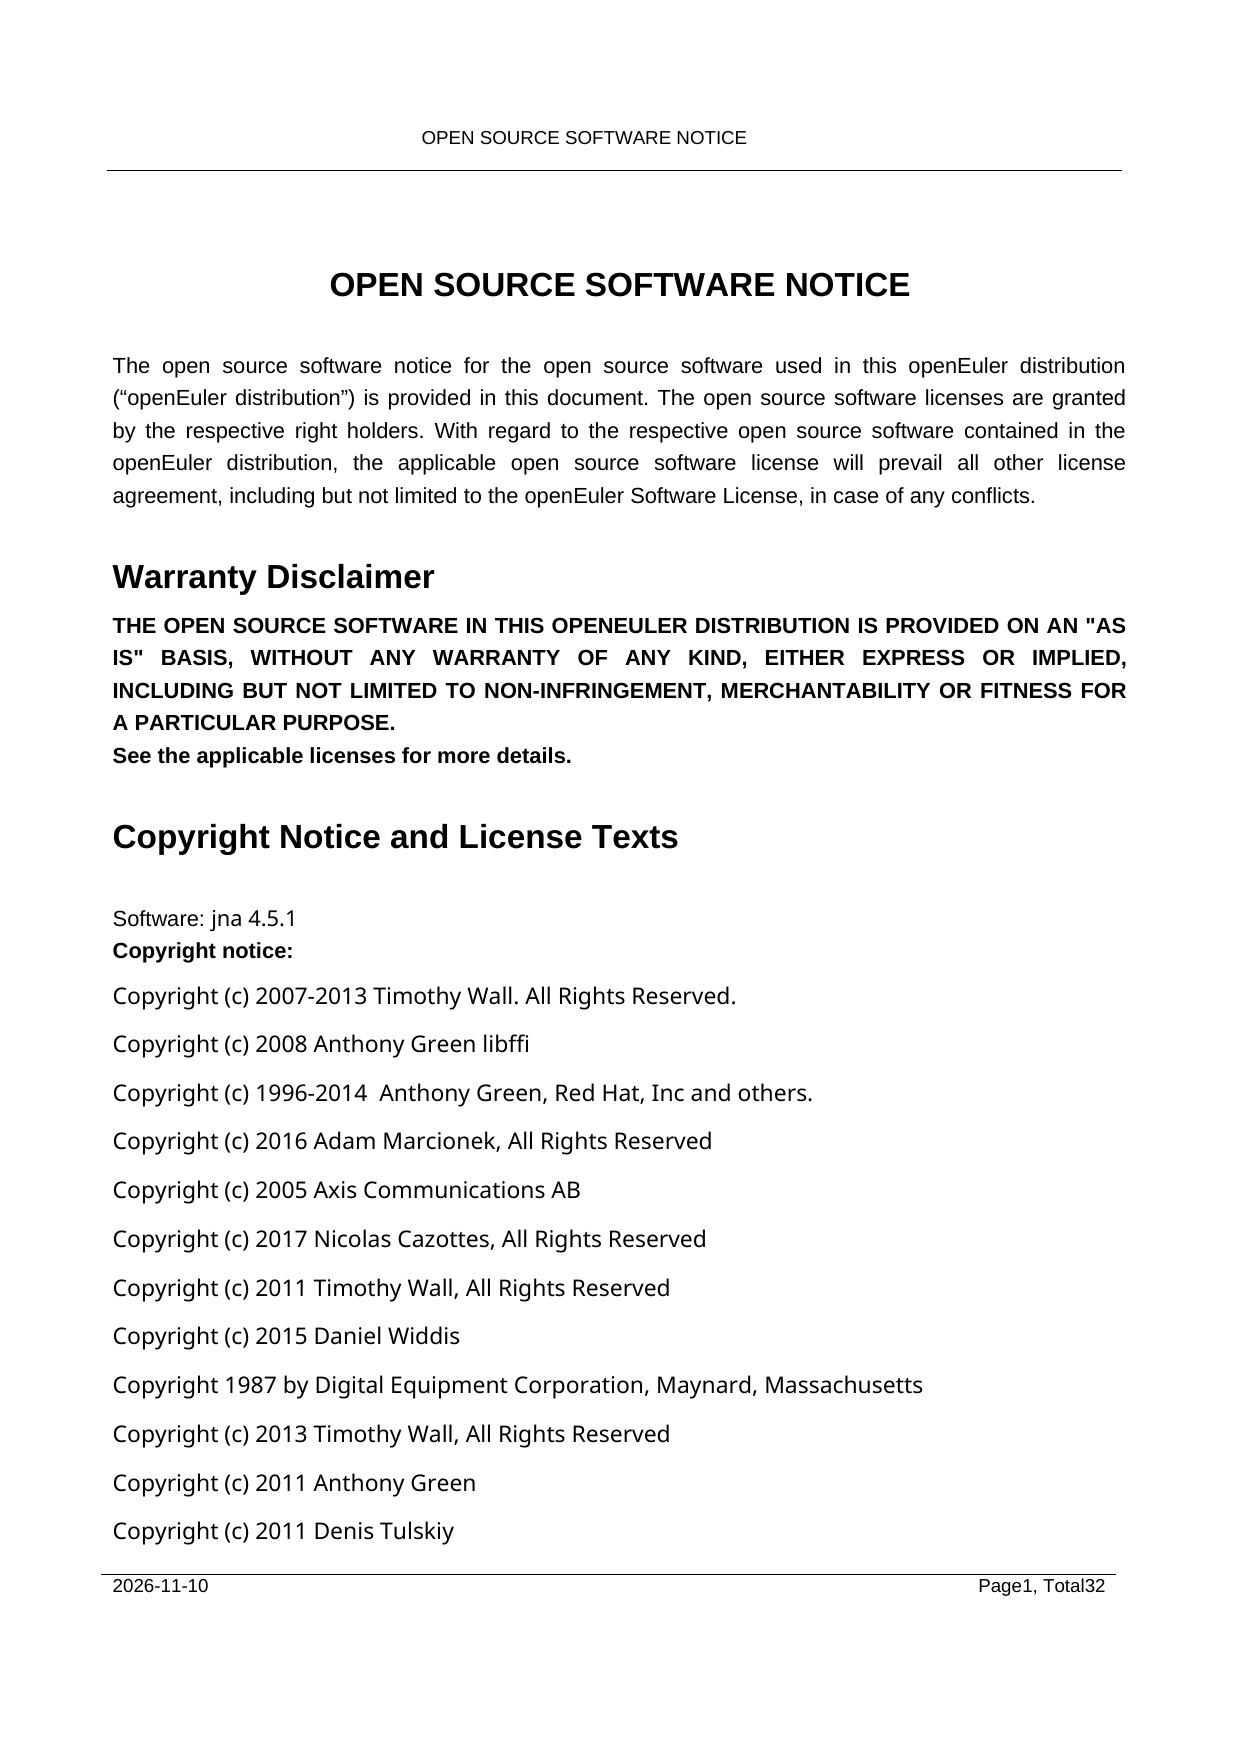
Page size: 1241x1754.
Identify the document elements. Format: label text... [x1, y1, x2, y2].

text The open source software notice for the open source software used in this openEuler distribution (“openEuler distribution”) is provided in this document. The open source software licenses are granted by the respective right holders. With regard to the respective open source software contained in the openEuler distribution, the applicable open source software license will prevail all other license agreement, including but not limited to the openEuler Software License, in case of any conflicts. [112, 349, 1128, 511]
text Copyright notice: [112, 934, 1128, 966]
text Copyright Notice and License Texts [112, 804, 1128, 869]
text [112, 1076, 1128, 1547]
text OPEN SOURCE SOFTWARE NOTICE [112, 251, 1128, 316]
text Warranty Disclaimer [112, 544, 1128, 609]
text THE OPEN SOURCE SOFTWARE IN THIS OPENEULER DISTRIBUTION IS PROVIDED ON AN "AS IS" BASIS, WITHOUT ANY WARRANTY OF ANY KIND, EITHER EXPRESS OR IMPLIED, INCLUDING BUT NOT LIMITED TO NON-INFRINGEMENT, MERCHANTABILITY OR FITNESS FOR A PARTICULAR PURPOSE. See the applicable licenses for more details. [112, 609, 1128, 771]
text Software: jna 4.5.1 [112, 901, 1128, 934]
text Copyright (c) 2007-2013 Timothy Wall. All Rights Reserved. Copyright (c) 2008 Anthony Green libffi [112, 979, 1128, 1060]
